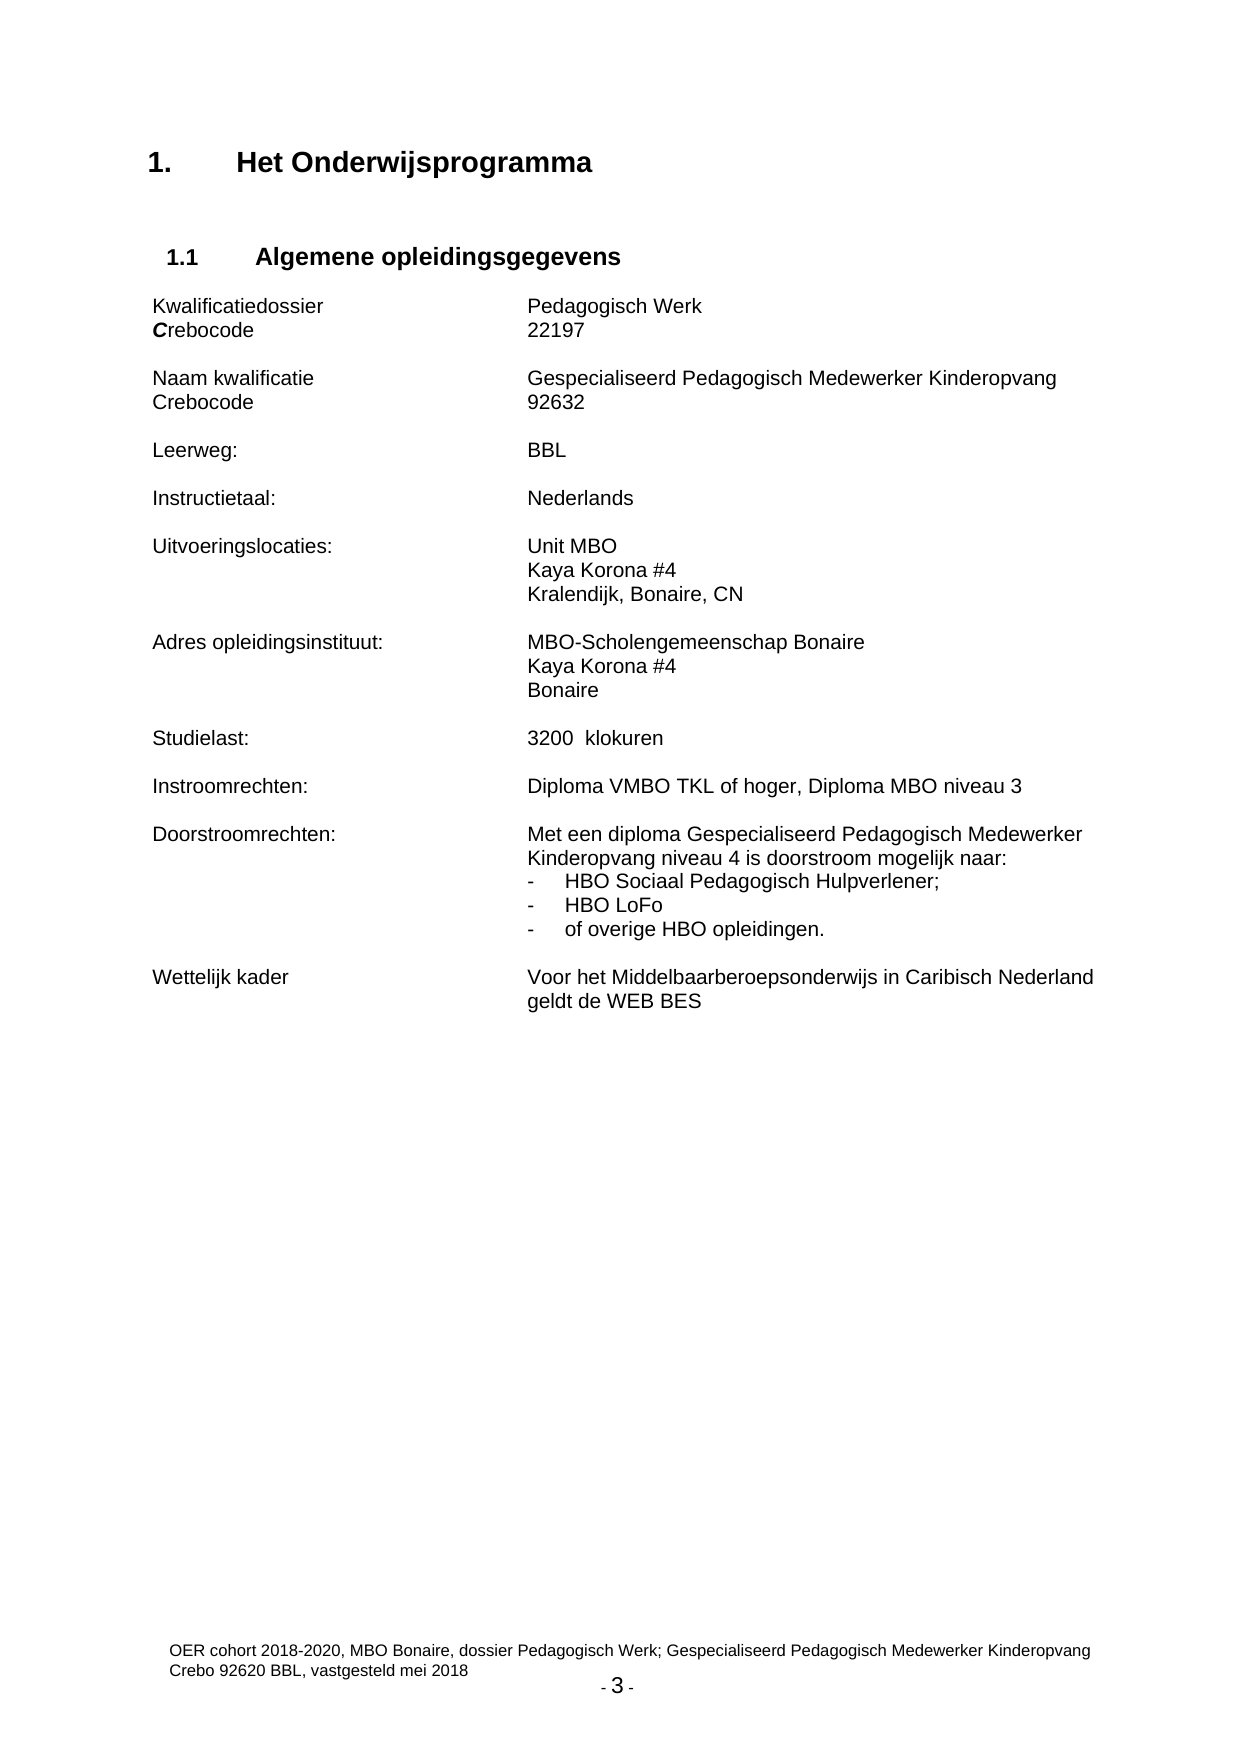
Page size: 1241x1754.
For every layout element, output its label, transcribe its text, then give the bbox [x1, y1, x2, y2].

text Adres opleidingsinstituut: MBO-Scholengemeenschap Bonaire Kaya Korona #4 Bonaire [152, 630, 1123, 702]
text Crebocode 22197 [152, 318, 1123, 342]
list of overige HBO opleidingen. [527, 917, 1123, 941]
subtitle Algemene opleidingsgegevens [166, 242, 1123, 270]
list HBO Sociaal Pedagogisch Hulpverlener; [527, 869, 1123, 893]
text Leerweg: BBL [152, 438, 1123, 462]
text Wettelijk kader Voor het Middelbaarberoepsonderwijs in Caribisch Nederland geldt de WEB BES [152, 965, 1123, 1013]
text Kwalificatiedossier Pedagogisch Werk [152, 270, 1123, 318]
text Instructietaal: Nederlands [152, 486, 1123, 510]
text Crebocode 92632 [152, 390, 1123, 414]
text Kaya Korona #4 Kralendijk, Bonaire, CN [527, 558, 1123, 606]
text Studielast: 3200 klokuren [152, 726, 1123, 773]
list HBO LoFo [527, 893, 1123, 917]
text Uitvoeringslocaties: Unit MBO [152, 534, 1123, 558]
subtitle Het Onderwijsprogramma [147, 145, 1123, 179]
text Instroomrechten: Diploma VMBO TKL of hoger, Diploma MBO niveau 3 [152, 773, 1123, 797]
text Doorstroomrechten: Met een diploma Gespecialiseerd Pedagogisch Medewerker Kinderopvang niveau 4 is doorstroom mogelijk naar: [152, 821, 1123, 869]
text Naam kwalificatie Gespecialiseerd Pedagogisch Medewerker Kinderopvang [152, 366, 1123, 390]
